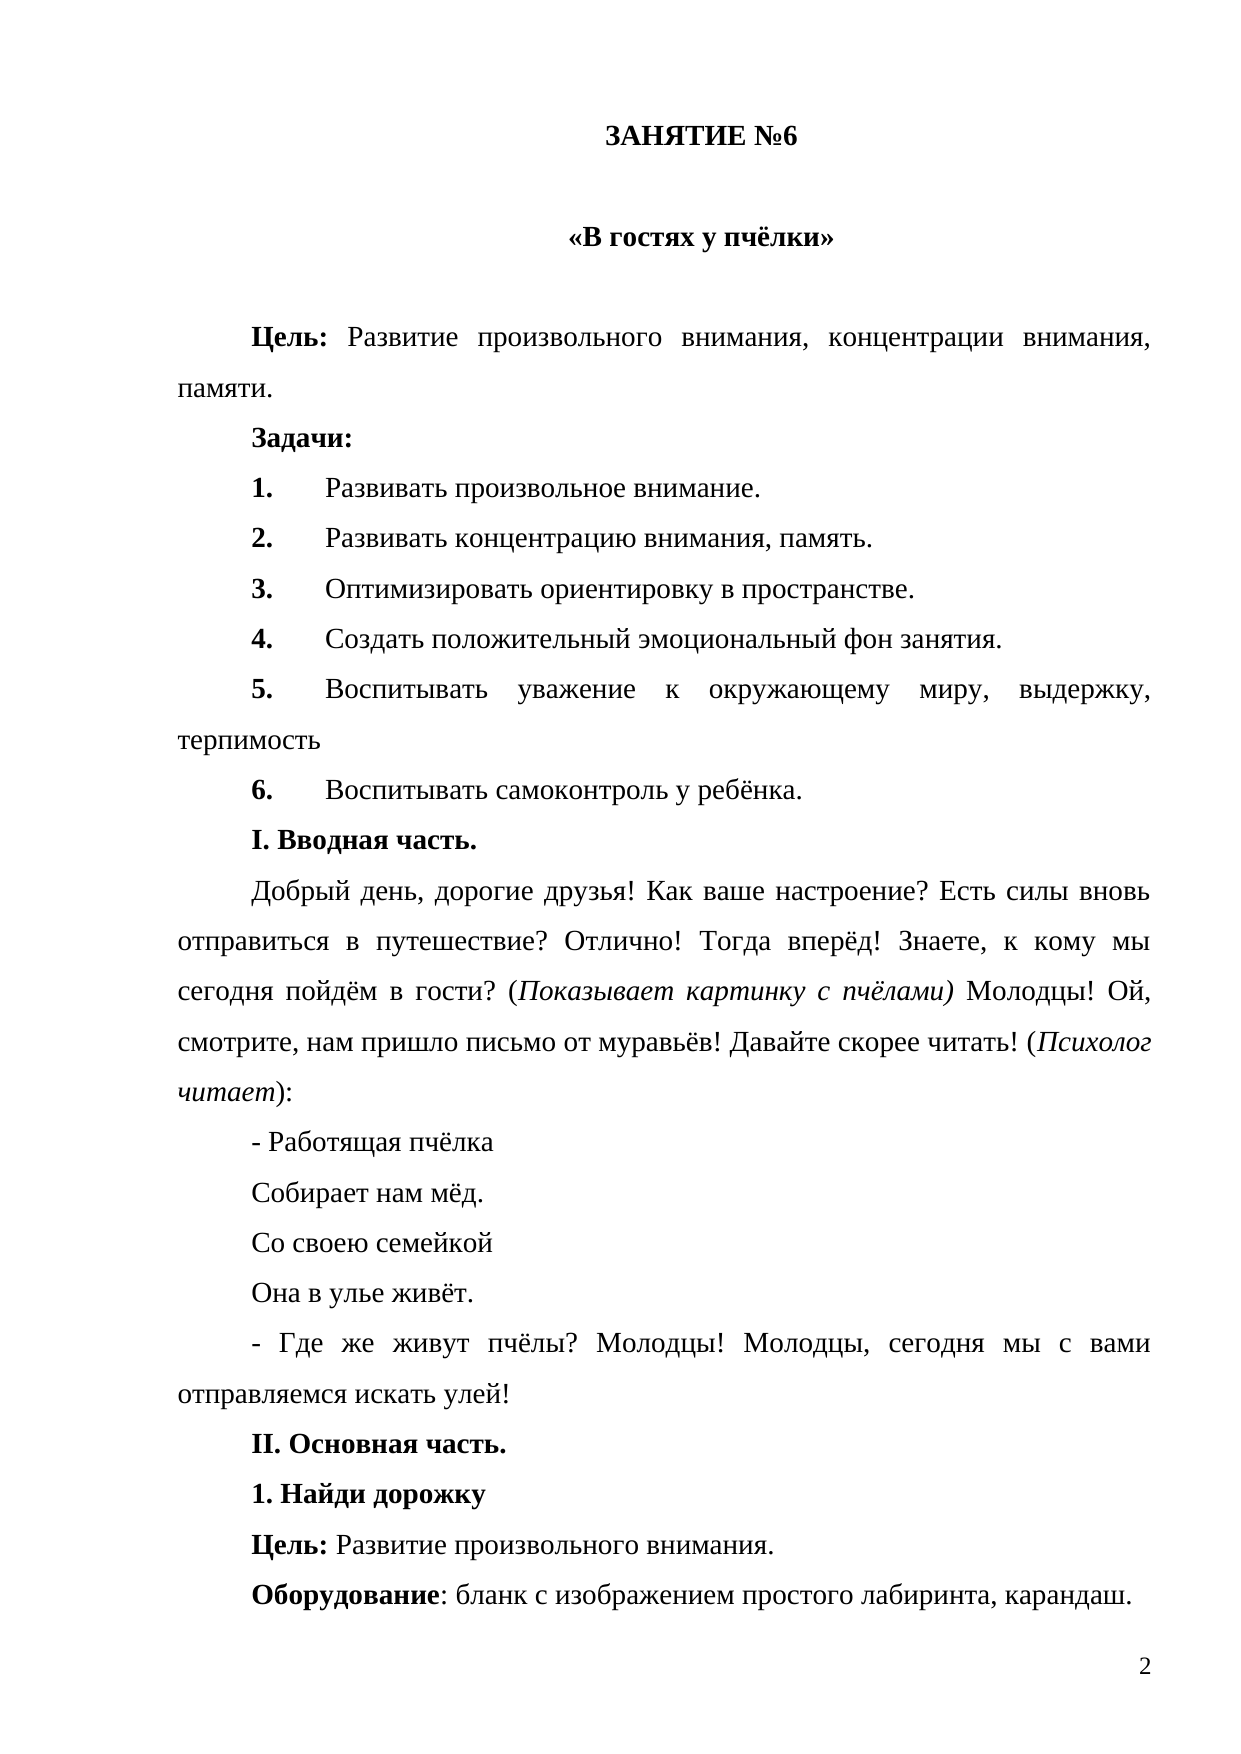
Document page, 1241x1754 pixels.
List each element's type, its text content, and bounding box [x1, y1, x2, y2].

text Собирает нам мёд. [177, 1175, 1152, 1208]
text Оборудование: бланк с изображением простого лабиринта, карандаш. [177, 1577, 1152, 1611]
text Цель: Развитие произвольного внимания. [177, 1527, 1152, 1560]
list Развивать произвольное внимание. [177, 470, 1152, 504]
text - Где же живут пчёлы? Молодцы! Молодцы, сегодня мы с вами отправляемся искать улей! [177, 1326, 1152, 1409]
text - Работящая пчёлка [177, 1124, 1152, 1158]
text Добрый день, дорогие друзья! Как ваше настроение? Есть силы вновь отправиться в путешествие? Отлично! Тогда вперёд! Знаете, к кому мы сегодня пойдём в гости? (Показывает картинку с пчёлами) Молодцы! Ой, смотрите, нам пришло письмо от муравьёв! Давайте скорее читать! (Психолог читает): [177, 873, 1152, 1108]
text Со своею семейкой [177, 1225, 1152, 1258]
list Воспитывать уважение к окружающему миру, выдержку, терпимость [177, 672, 1152, 755]
list Создать положительный эмоциональный фон занятия. [177, 621, 1152, 655]
text Она в улье живёт. [177, 1275, 1152, 1309]
list Развивать концентрацию внимания, память. [177, 521, 1152, 554]
text ЗАНЯТИЕ №6 [177, 118, 1152, 152]
text II. Основная часть. [177, 1426, 1152, 1460]
list Воспитывать самоконтроль у ребёнка. [177, 772, 1152, 806]
list Оптимизировать ориентировку в пространстве. [177, 571, 1152, 604]
text I. Вводная часть. [177, 822, 1152, 856]
text 1. Найди дорожку [177, 1477, 1152, 1510]
text «В гостях у пчёлки» [177, 219, 1152, 252]
text Задачи: [177, 420, 1152, 453]
text Цель: Развитие произвольного внимания, концентрации внимания, памяти. [177, 319, 1152, 403]
